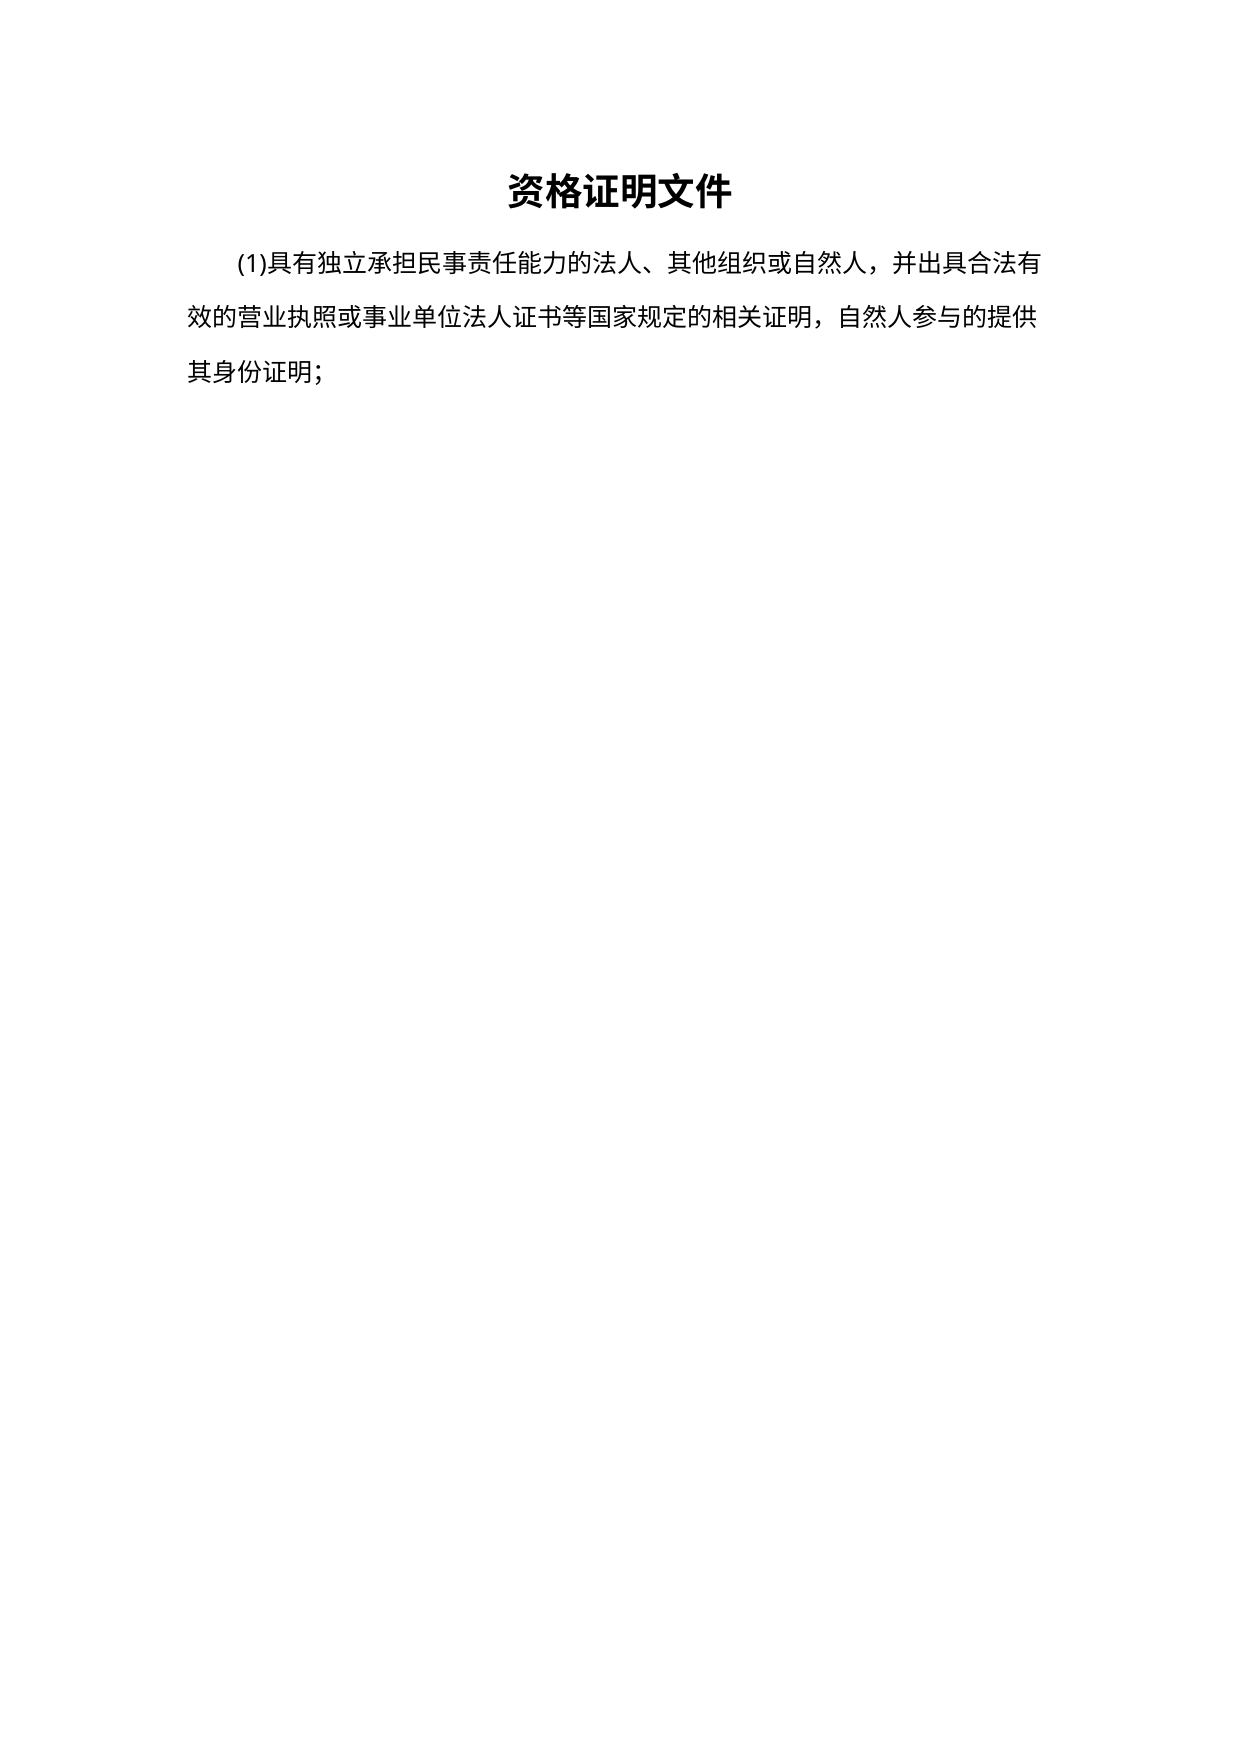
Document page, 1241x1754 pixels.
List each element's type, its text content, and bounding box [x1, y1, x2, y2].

text 资格证明文件 [187, 162, 1053, 216]
text (1)具有独立承担民事责任能力的法人、其他组织或自然人，并出具合法有效的营业执照或事业单位法人证书等国家规定的相关证明，自然人参与的提供其身份证明； [187, 243, 1053, 388]
